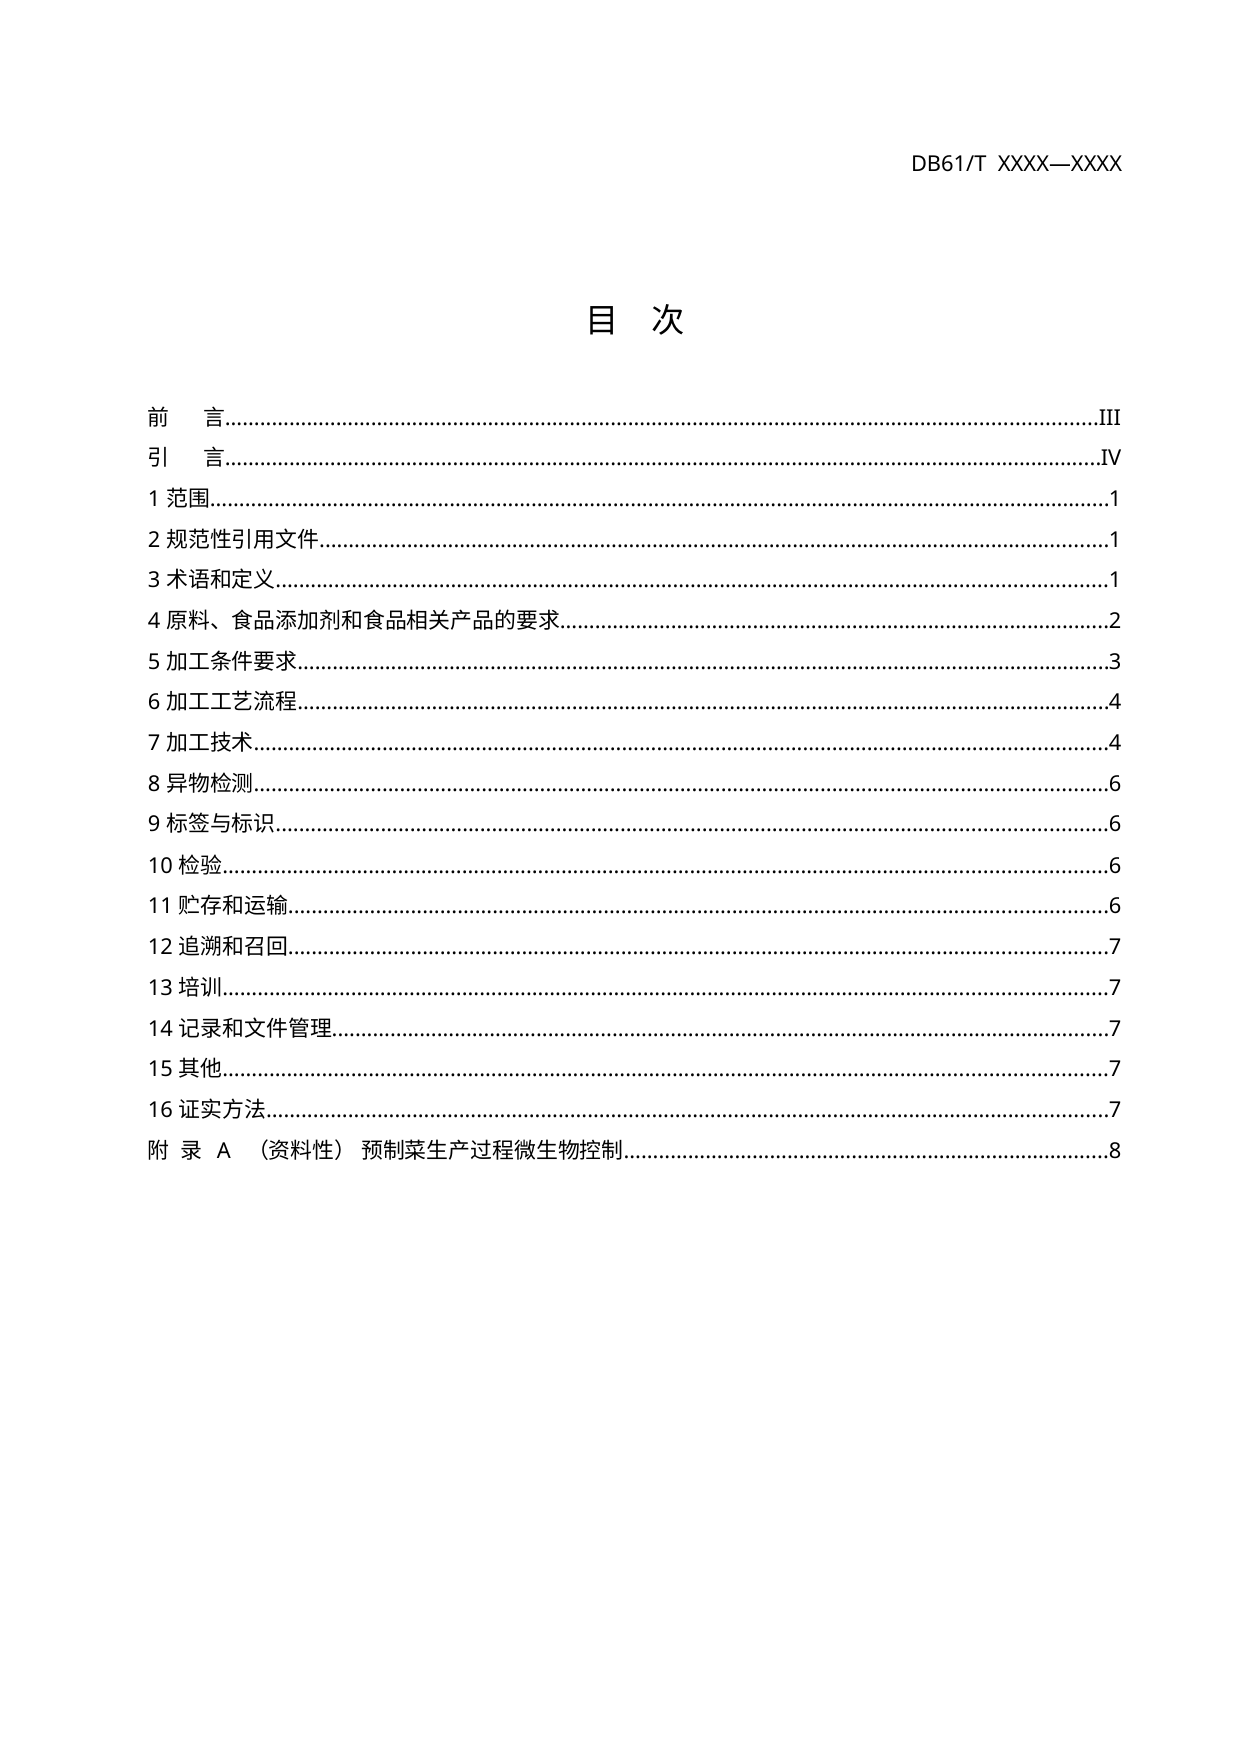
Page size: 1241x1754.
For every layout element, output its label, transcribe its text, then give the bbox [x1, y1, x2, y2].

text 9 标签与标识 6 [148, 807, 1122, 839]
text 13 培训 7 [148, 969, 1122, 1002]
text 7 加工技术 4 [148, 725, 1122, 758]
text 1 范围 1 [148, 481, 1122, 513]
text 3 术语和定义 1 [148, 562, 1122, 595]
text 6 加工工艺流程 4 [148, 684, 1122, 717]
text 8 异物检测 6 [148, 766, 1122, 798]
text 4 原料、食品添加剂和食品相关产品的要求 2 [148, 603, 1122, 635]
text 目次 [148, 286, 1122, 351]
text 5 加工条件要求 3 [148, 644, 1122, 676]
text 引言 IV [148, 440, 1122, 472]
text 11 贮存和运输 6 [148, 888, 1122, 921]
text 12 追溯和召回 7 [148, 929, 1122, 961]
text 10 检验 6 [148, 847, 1122, 880]
text 前言 III [148, 399, 1122, 432]
text 15 其他 7 [148, 1051, 1122, 1083]
text 附录A （资料性） 预制菜生产过程微生物控制 8 [148, 1132, 1122, 1165]
text 14 记录和文件管理 7 [148, 1010, 1122, 1043]
text 2 规范性引用文件 1 [148, 521, 1122, 554]
text 16 证实方法 7 [148, 1092, 1122, 1124]
